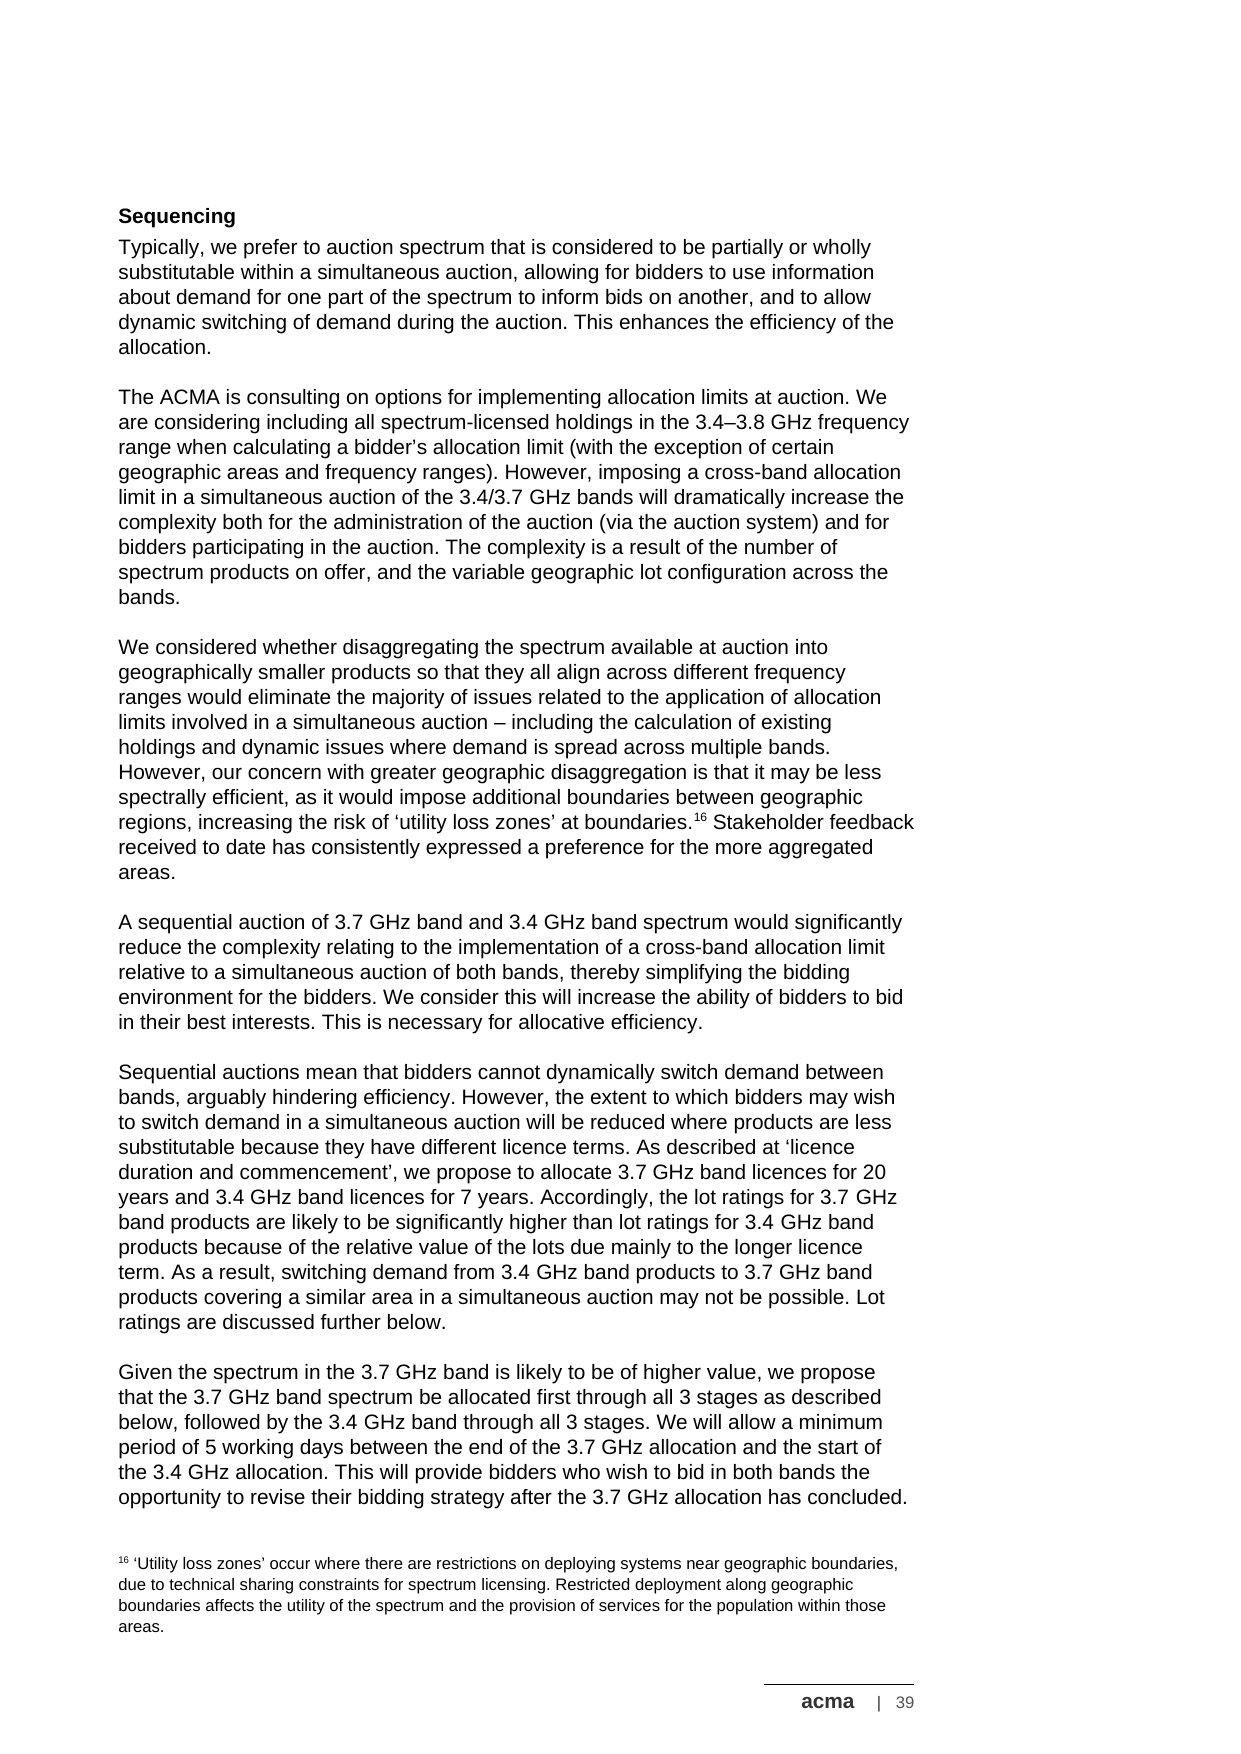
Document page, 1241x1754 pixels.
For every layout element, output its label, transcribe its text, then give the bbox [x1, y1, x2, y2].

text The ACMA is consulting on options for implementing allocation limits at auction. We are considering including all spectrum-licensed holdings in the 3.4–3.8 GHz frequency range when calculating a bidder’s allocation limit (with the exception of certain geographic areas and frequency ranges). However, imposing a cross-band allocation limit in a simultaneous auction of the 3.4/3.7 GHz bands will dramatically increase the complexity both for the administration of the auction (via the auction system) and for bidders participating in the auction. The complexity is a result of the number of spectrum products on offer, and the variable geographic lot configuration across the bands. [118, 384, 916, 609]
text A sequential auction of 3.7 GHz band and 3.4 GHz band spectrum would significantly reduce the complexity relating to the implementation of a cross-band allocation limit relative to a simultaneous auction of both bands, thereby simplifying the bidding environment for the bidders. We consider this will increase the ability of bidders to bid in their best interests. This is necessary for allocative efficiency. [118, 909, 916, 1034]
text Typically, we prefer to auction spectrum that is considered to be partially or wholly substitutable within a simultaneous auction, allowing for bidders to use information about demand for one part of the spectrum to inform bids on another, and to allow dynamic switching of demand during the auction. This enhances the efficiency of the allocation. [118, 234, 916, 359]
text We considered whether disaggregating the spectrum available at auction into geographically smaller products so that they all align across different frequency ranges would eliminate the majority of issues related to the application of allocation limits involved in a simultaneous auction – including the calculation of existing holdings and dynamic issues where demand is spread across multiple bands. However, our concern with greater geographic disaggregation is that it may be less spectrally efficient, as it would impose additional boundaries between geographic regions, increasing the risk of ‘utility loss zones’ at boundaries. Stakeholder feedback received to date has consistently expressed a preference for the more aggregated areas. [118, 634, 916, 884]
subtitle Sequencing [118, 203, 916, 228]
text Sequential auctions mean that bidders cannot dynamically switch demand between bands, arguably hindering efficiency. However, the extent to which bidders may wish to switch demand in a simultaneous auction will be reduced where products are less substitutable because they have different licence terms. As described at ‘licence duration and commencement’, we propose to allocate 3.7 GHz band licences for 20 years and 3.4 GHz band licences for 7 years. Accordingly, the lot ratings for 3.7 GHz band products are likely to be significantly higher than lot ratings for 3.4 GHz band products because of the relative value of the lots due mainly to the longer licence term. As a result, switching demand from 3.4 GHz band products to 3.7 GHz band products covering a similar area in a simultaneous auction may not be possible. Lot ratings are discussed further below. [118, 1059, 916, 1334]
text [118, 1359, 916, 1509]
